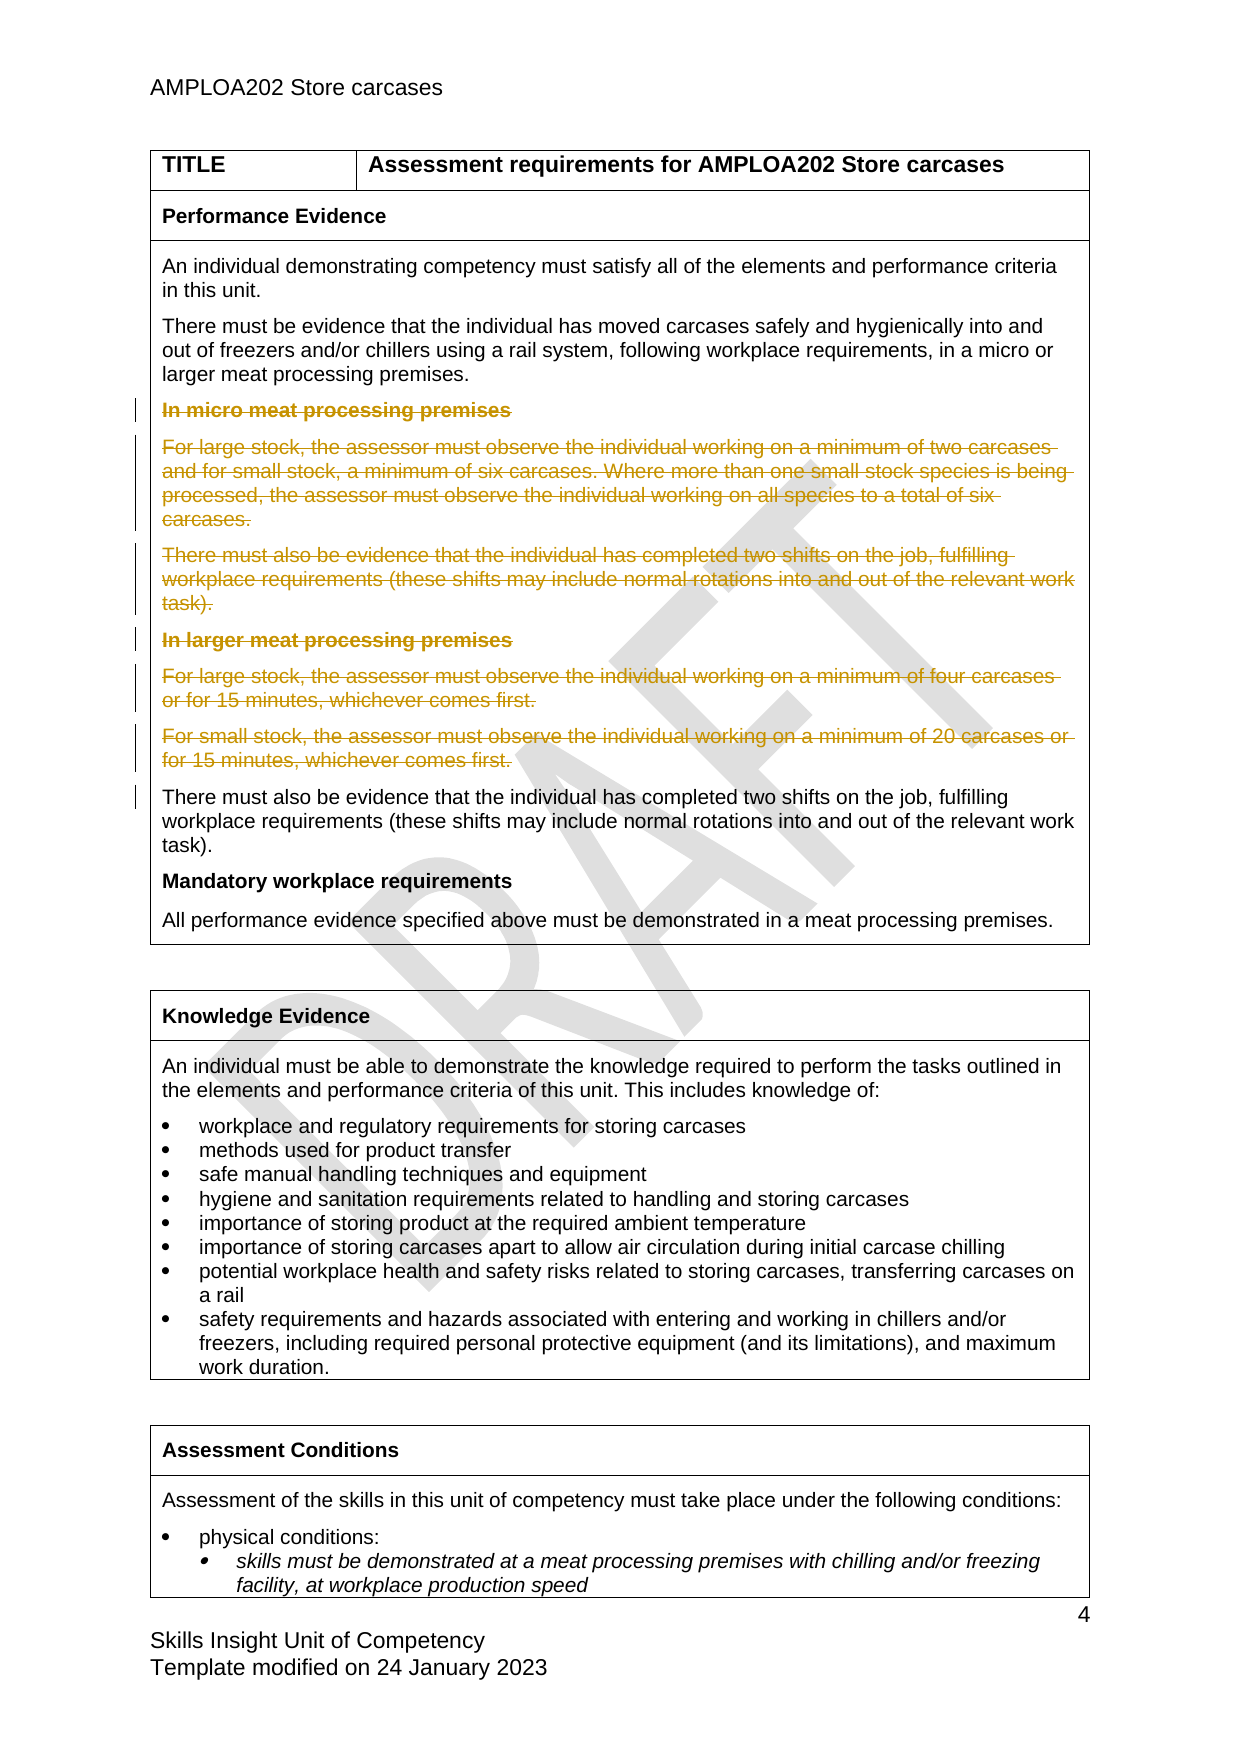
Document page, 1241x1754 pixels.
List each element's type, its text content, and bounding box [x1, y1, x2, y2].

table_cell An individual demonstrating competency must satisfy all of the elements and performance criteria in this unit. There must be evidence that the individual has moved carcases safely and hygienically into and out of freezers and/or chillers using a rail system, following workplace requirements, in a micro or larger meat processing premises. There must also be evidence that the individual has completed two shifts on the job, fulfilling workplace requirements (these shifts may include normal rotations into and out of the relevant work task). Mandatory workplace requirements All performance evidence specified above must be demonstrated in a meat processing premises. [151, 241, 1089, 944]
table_header TITLE [151, 151, 356, 190]
table_cell Performance Evidence [151, 191, 1089, 240]
table_header Knowledge Evidence [151, 991, 1089, 1040]
table_cell An individual must be able to demonstrate the knowledge required to perform the tasks outlined in the elements and performance criteria of this unit. This includes knowledge of: workplace and regulatory requirements for storing carcases methods used for product transfer safe manual handling techniques and equipment hygiene and sanitation requirements related to handling and storing carcases importance of storing product at the required ambient temperature importance of storing carcases apart to allow air circulation during initial carcase chilling potential workplace health and safety risks related to storing carcases, transferring carcases on a rail safety requirements and hazards associated with entering and working in chillers and/or freezers, including required personal protective equipment (and its limitations), and maximum work duration. [151, 1041, 1089, 1378]
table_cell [151, 1476, 1089, 1597]
table_header Assessment requirements for AMPLOA202 Store carcases [357, 151, 1089, 190]
table_header Assessment Conditions [151, 1426, 1089, 1475]
